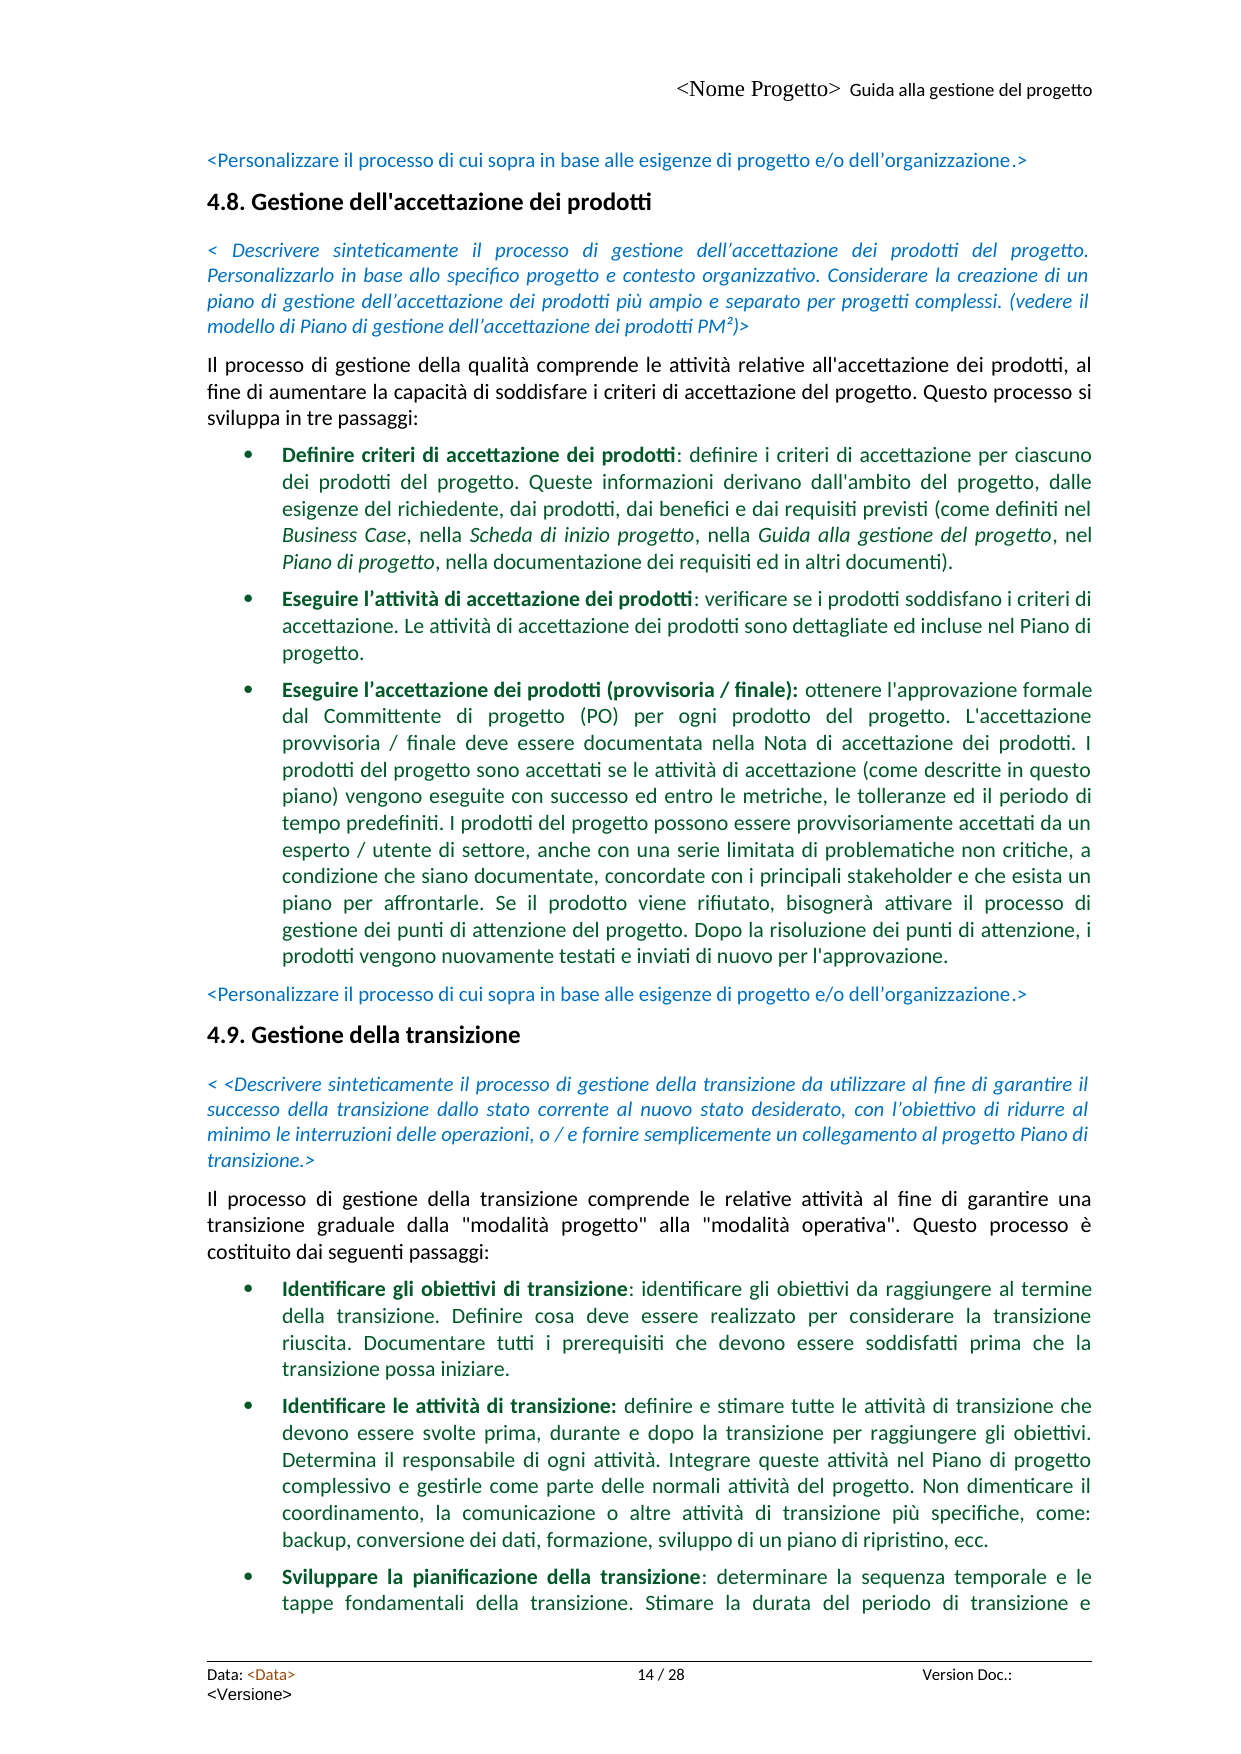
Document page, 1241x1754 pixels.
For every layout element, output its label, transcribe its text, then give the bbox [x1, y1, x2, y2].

list Definire criteri di accettazione dei prodotti: definire i criteri di accettazione per ciascuno dei prodotti del progetto. Queste informazioni derivano dall'ambito del progetto, dalle esigenze del richiedente, dai prodotti, dai benefici e dai requisiti previsti (come definiti nel Business Case, nella Scheda di inizio progetto, nella Guida alla gestione del progetto, nel Piano di progetto, nella documentazione dei requisiti ed in altri documenti). [244, 442, 1092, 575]
list Eseguire l’attività di accettazione dei prodotti: verificare se i prodotti soddisfano i criteri di accettazione. Le attività di accettazione dei prodotti sono dettagliate ed incluse nel Piano di progetto. [244, 585, 1092, 665]
list Identificare le attività di transizione: definire e stimare tutte le attività di transizione che devono essere svolte prima, durante e dopo la transizione per raggiungere gli obiettivi. Determina il responsabile di ogni attività. Integrare queste attività nel Piano di progetto complessivo e gestirle come parte delle normali attività del progetto. Non dimenticare il coordinamento, la comunicazione o altre attività di transizione più specifiche, come: backup, conversione dei dati, formazione, sviluppo di un piano di ripristino, ecc. [244, 1392, 1092, 1552]
text Il processo di gestione della qualità comprende le attività relative all'accettazione dei prodotti, al fine di aumentare la capacità di soddisfare i criteri di accettazione del progetto. Questo processo si sviluppa in tre passaggi: [207, 351, 1092, 431]
list Identificare gli obiettivi di transizione: identificare gli obiettivi da raggiungere al termine della transizione. Definire cosa deve essere realizzato per considerare la transizione riuscita. Documentare tutti i prerequisiti che devono essere soddisfatti prima che la transizione possa iniziare. [244, 1275, 1092, 1382]
text <Personalizzare il processo di cui sopra in base alle esigenze di progetto e/o dell’organizzazione.> [207, 148, 1092, 173]
text <Personalizzare il processo di cui sopra in base alle esigenze di progetto e/o dell’organizzazione.> [207, 982, 1092, 1007]
text < <Descrivere sinteticamente il processo di gestione della transizione da utilizzare al fine di garantire il successo della transizione dallo stato corrente al nuovo stato desiderato, con l’obiettivo di ridurre al minimo le interruzioni delle operazioni, o / e fornire semplicemente un collegamento al progetto Piano di transizione.> [207, 1071, 1092, 1172]
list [244, 1563, 1092, 1616]
text Il processo di gestione della transizione comprende le relative attività al fine di garantire una transizione graduale dalla "modalità progetto" alla "modalità operativa". Questo processo è costituito dai seguenti passaggi: [207, 1185, 1092, 1265]
text < Descrivere sinteticamente il processo di gestione dell’accettazione dei prodotti del progetto. Personalizzarlo in base allo specifico progetto e contesto organizzativo. Considerare la creazione di un piano di gestione dell’accettazione dei prodotti più ampio e separato per progetti complessi. (vedere il modello di Piano di gestione dell’accettazione dei prodotti PM²)> [207, 237, 1092, 339]
subtitle Gestione della transizione [207, 1019, 1092, 1050]
list Eseguire l’accettazione dei prodotti (provvisoria / finale): ottenere l'approvazione formale dal Committente di progetto (PO) per ogni prodotto del progetto. L'accettazione provvisoria / finale deve essere documentata nella Nota di accettazione dei prodotti. I prodotti del progetto sono accettati se le attività di accettazione (come descritte in questo piano) vengono eseguite con successo ed entro le metriche, le tolleranze ed il periodo di tempo predefiniti. I prodotti del progetto possono essere provvisoriamente accettati da un esperto / utente di settore, anche con una serie limitata di problematiche non critiche, a condizione che siano documentate, concordate con i principali stakeholder e che esista un piano per affrontarle. Se il prodotto viene rifiutato, bisognerà attivare il processo di gestione dei punti di attenzione del progetto. Dopo la risoluzione dei punti di attenzione, i prodotti vengono nuovamente testati e inviati di nuovo per l'approvazione. [244, 676, 1092, 969]
subtitle Gestione dell'accettazione dei prodotti [207, 186, 1092, 216]
